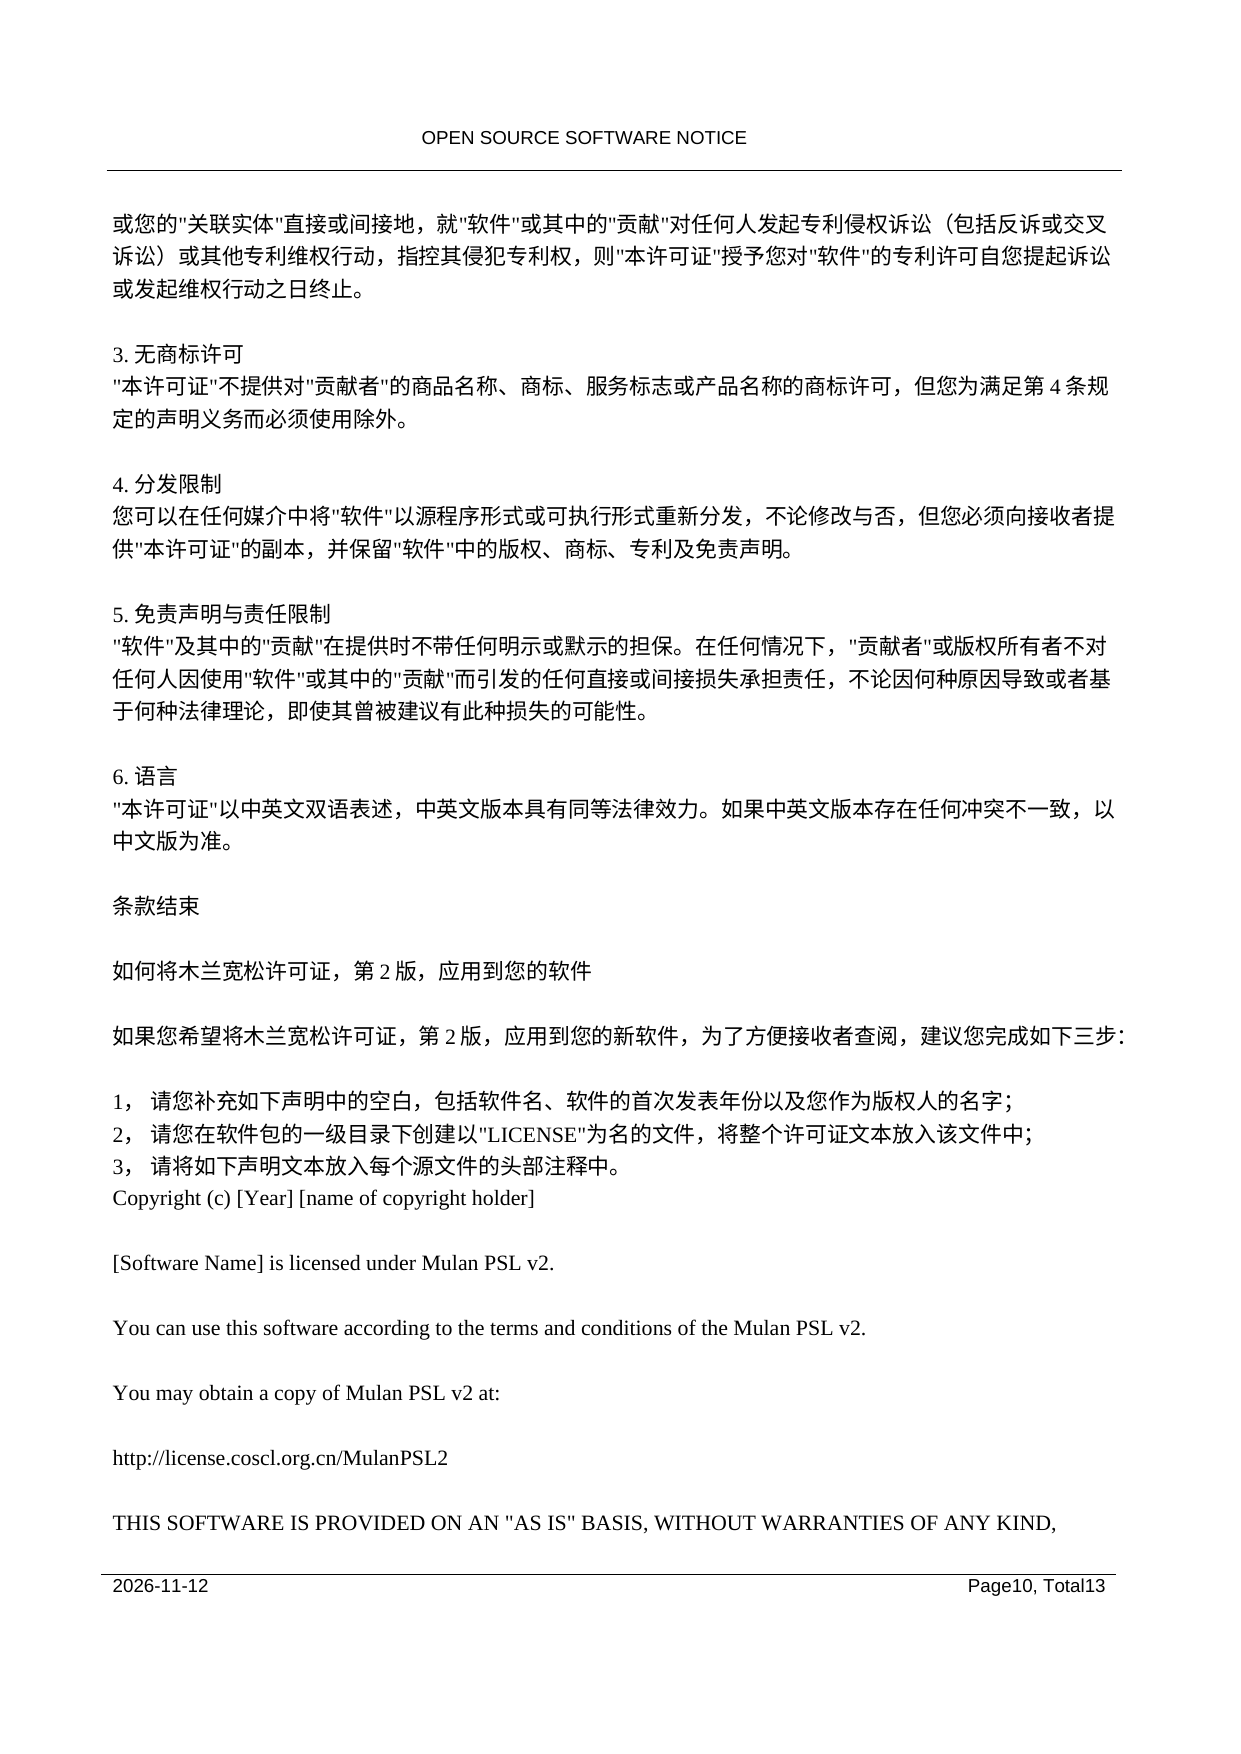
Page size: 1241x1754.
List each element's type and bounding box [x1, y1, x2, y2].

text [112, 206, 1128, 1539]
